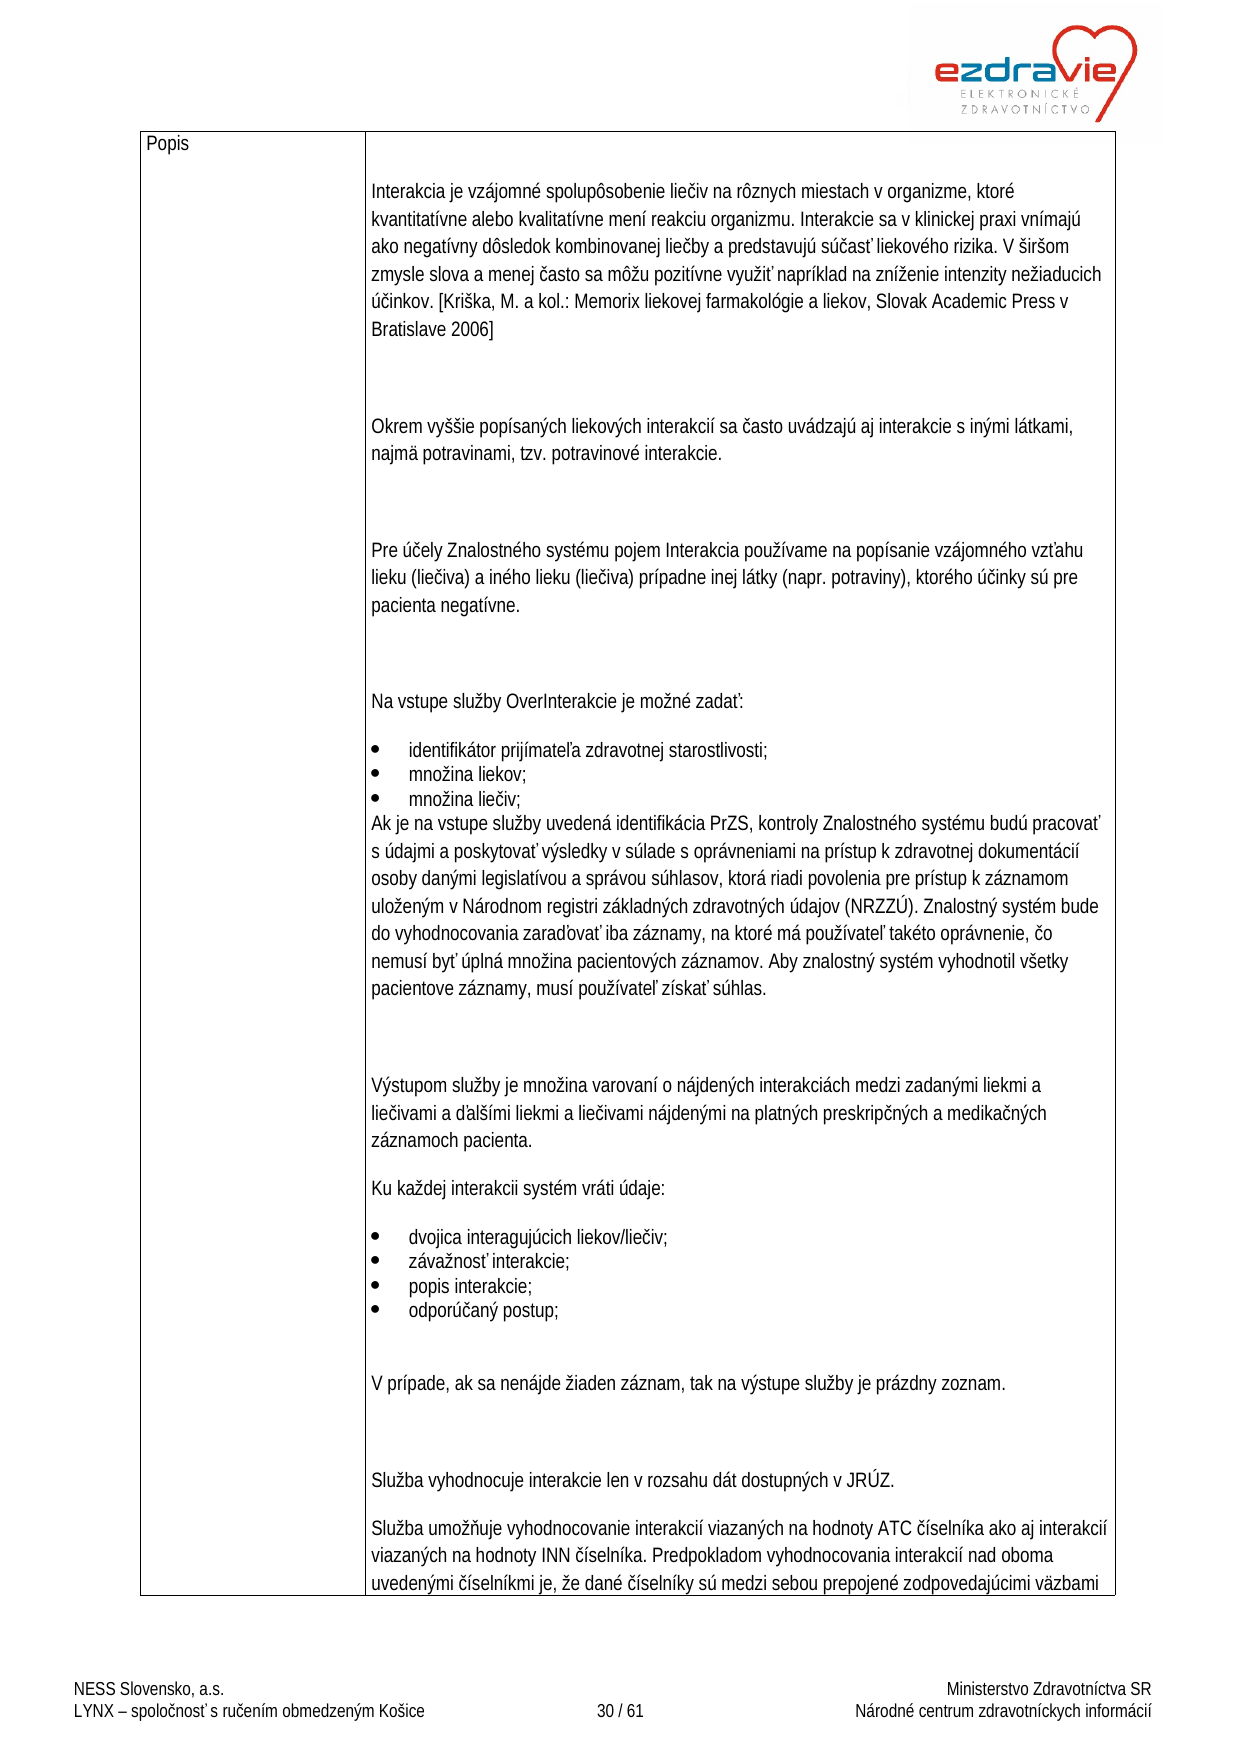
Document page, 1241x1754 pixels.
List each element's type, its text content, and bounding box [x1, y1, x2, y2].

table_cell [366, 132, 1115, 1595]
picture [896, 2, 1162, 145]
table_cell Popis [141, 132, 365, 1595]
